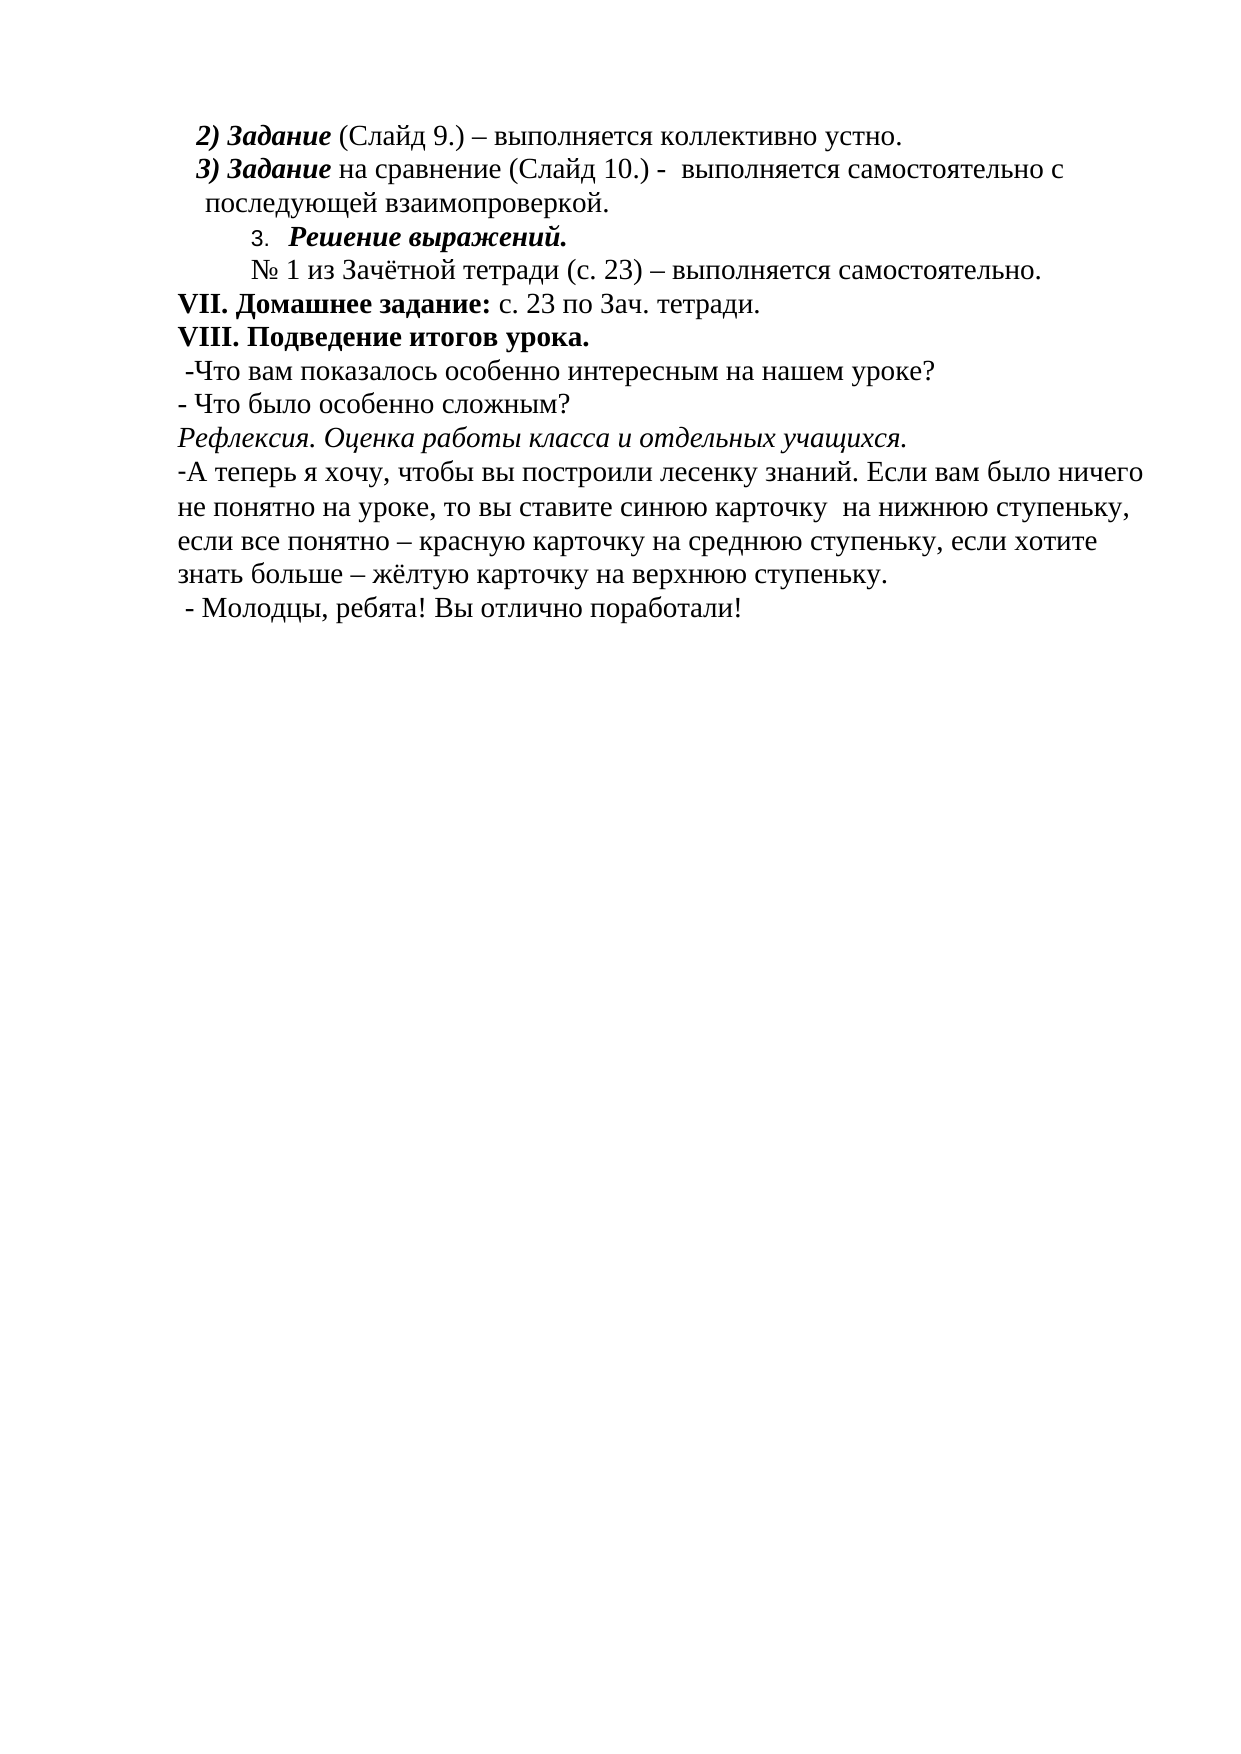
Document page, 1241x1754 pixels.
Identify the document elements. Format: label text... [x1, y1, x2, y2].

text 2) Задание (Слайд 9.) – выполняется коллективно устно. [196, 118, 1141, 152]
text - Молодцы, ребята! Вы отлично поработали! [177, 590, 1152, 623]
text - Что было особенно сложным? [177, 386, 1152, 420]
text -Что вам показалось особенно интересным на нашем уроке? [177, 353, 1152, 386]
list Решение выражений. [251, 219, 1149, 252]
text Рефлексия. Оценка работы класса и отдельных учащихся. [177, 420, 1152, 453]
text VIII. Подведение итогов урока. [177, 319, 1152, 353]
text 3) Задание на сравнение (Слайд 10.) - выполняется самостоятельно с последующей взаимопроверкой. [196, 152, 1141, 219]
text VII. Домашнее задание: с. 23 по Зач. тетради. [177, 286, 1152, 319]
text -А теперь я хочу, чтобы вы построили лесенку знаний. Если вам было ничего не понятно на уроке, то вы ставите синюю карточку на нижнюю ступеньку, если все понятно – красную карточку на среднюю ступеньку, если хотите знать больше – жёлтую карточку на верхнюю ступеньку. [177, 453, 1152, 590]
text № 1 из Зачётной тетради (с. 23) – выполняется самостоятельно. [251, 252, 1149, 286]
